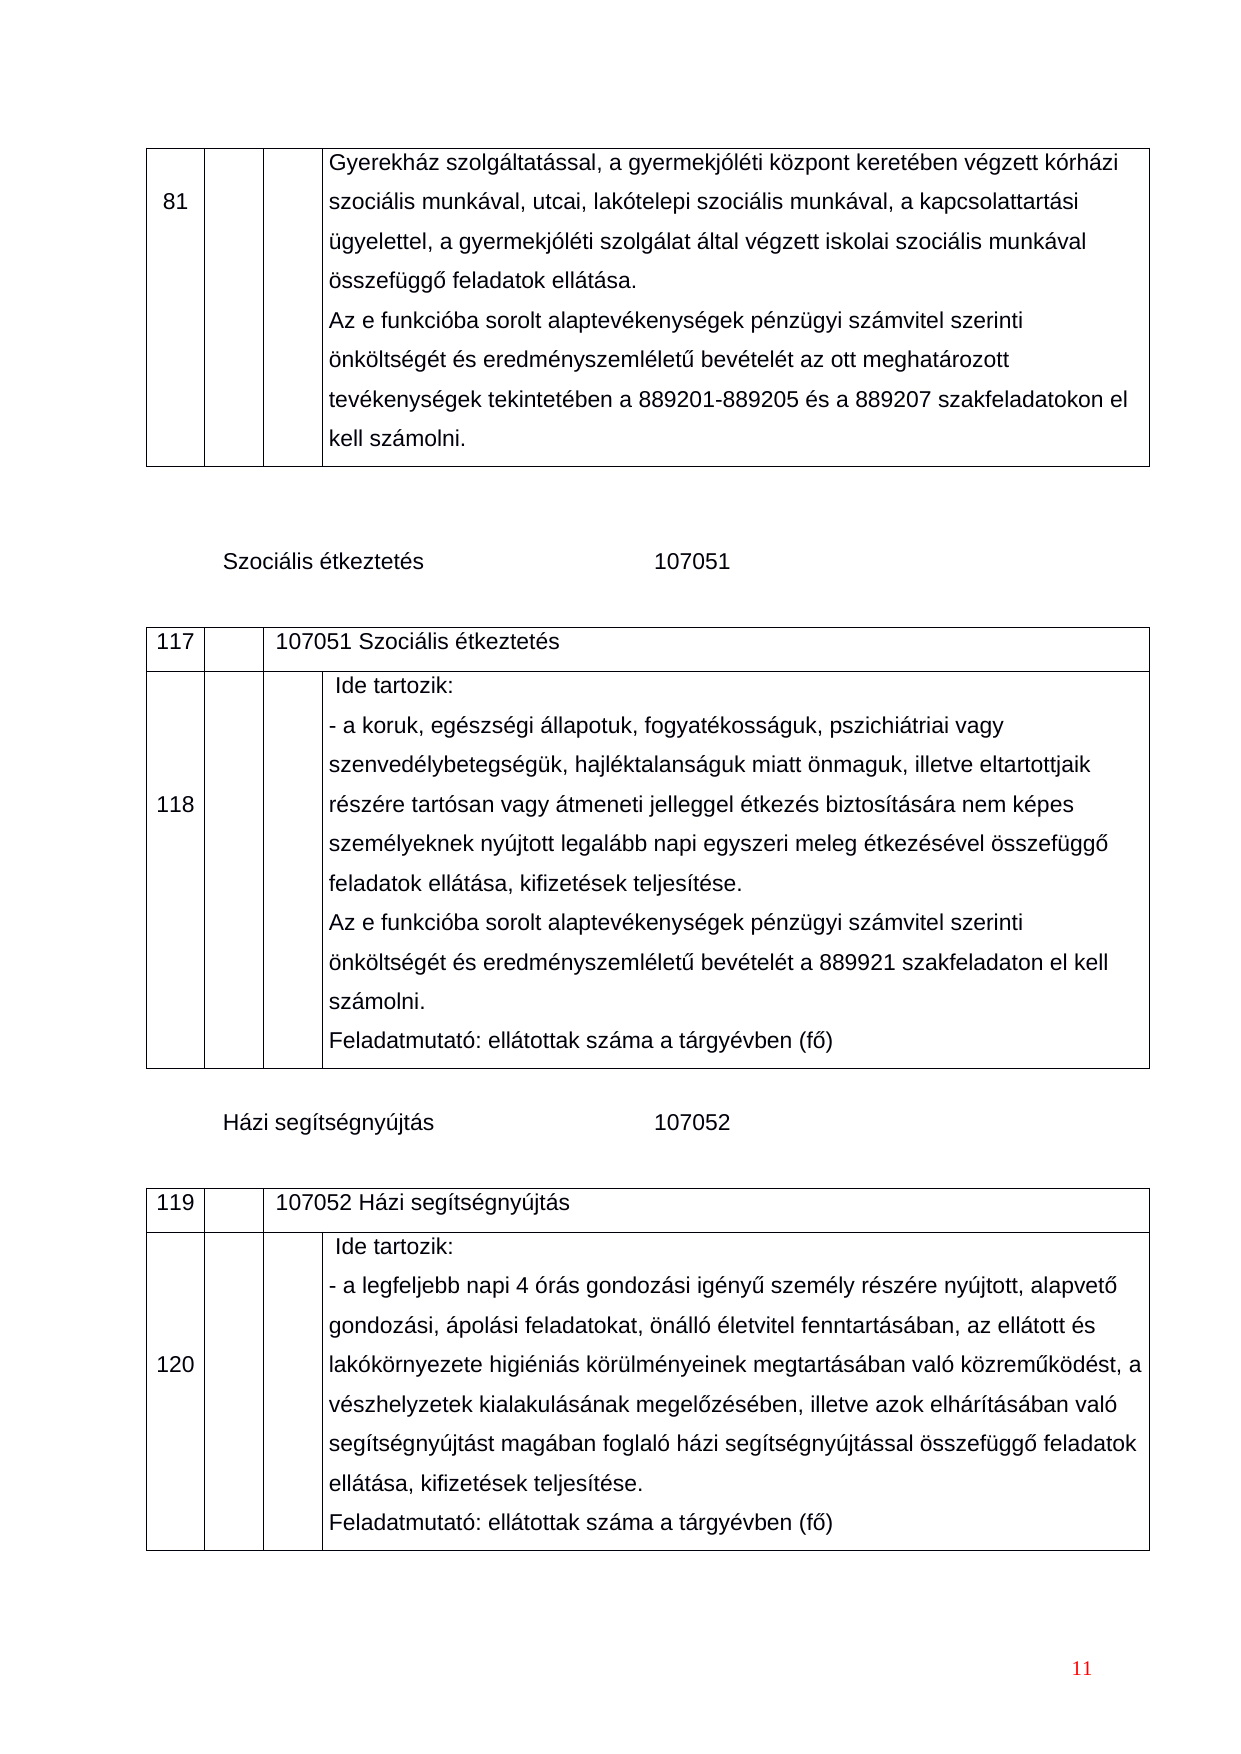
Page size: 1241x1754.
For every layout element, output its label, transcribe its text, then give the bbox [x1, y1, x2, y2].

table_header 119 [147, 1189, 204, 1232]
table_header [205, 628, 263, 671]
table_cell [264, 1233, 322, 1549]
text Házi segítségnyújtás 107052 [148, 1108, 1093, 1135]
table_cell Ide tartozik: - a legfeljebb napi 4 órás gondozási igényű személy részére nyújtott, alapvető gondozási, ápolási feladatokat, önálló életvitel fenntartásában, az ellátott és lakókörnyezete higiéniás körülményeinek megtartásában való közreműködést, a vészhelyzetek kialakulásának megelőzésében, illetve azok elhárításában való segítségnyújtást magában foglaló házi segítségnyújtással összefüggő feladatok ellátása, kifizetések teljesítése. Feladatmutató: ellátottak száma a tárgyévben (fő) [323, 1233, 1149, 1549]
table_cell [264, 149, 322, 466]
table_header 117 [147, 628, 204, 671]
table_cell 81 [147, 149, 204, 466]
table_cell Ide tartozik: - a koruk, egészségi állapotuk, fogyatékosságuk, pszichiátriai vagy szenvedélybetegségük, hajléktalanságuk miatt önmaguk, illetve eltartottjaik részére tartósan vagy átmeneti jelleggel étkezés biztosítására nem képes személyeknek nyújtott legalább napi egyszeri meleg étkezésével összefüggő feladatok ellátása, kifizetések teljesítése. Az e funkcióba sorolt alaptevékenységek pénzügyi számvitel szerinti önköltségét és eredményszemléletű bevételét a 889921 szakfeladaton el kell számolni. Feladatmutató: ellátottak száma a tárgyévben (fő) [323, 672, 1149, 1068]
table_cell [205, 672, 263, 1068]
text Szociális étkeztetés 107051 [148, 548, 1093, 574]
table_cell 120 [147, 1233, 204, 1549]
table_cell [205, 149, 263, 466]
table_header 107051 Szociális étkeztetés [264, 628, 1149, 671]
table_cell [323, 149, 1149, 466]
table_header [205, 1189, 263, 1232]
table_cell [264, 672, 322, 1068]
table_header 107052 Házi segítségnyújtás [264, 1189, 1149, 1232]
table_cell [205, 1233, 263, 1549]
table_cell 118 [147, 672, 204, 1068]
